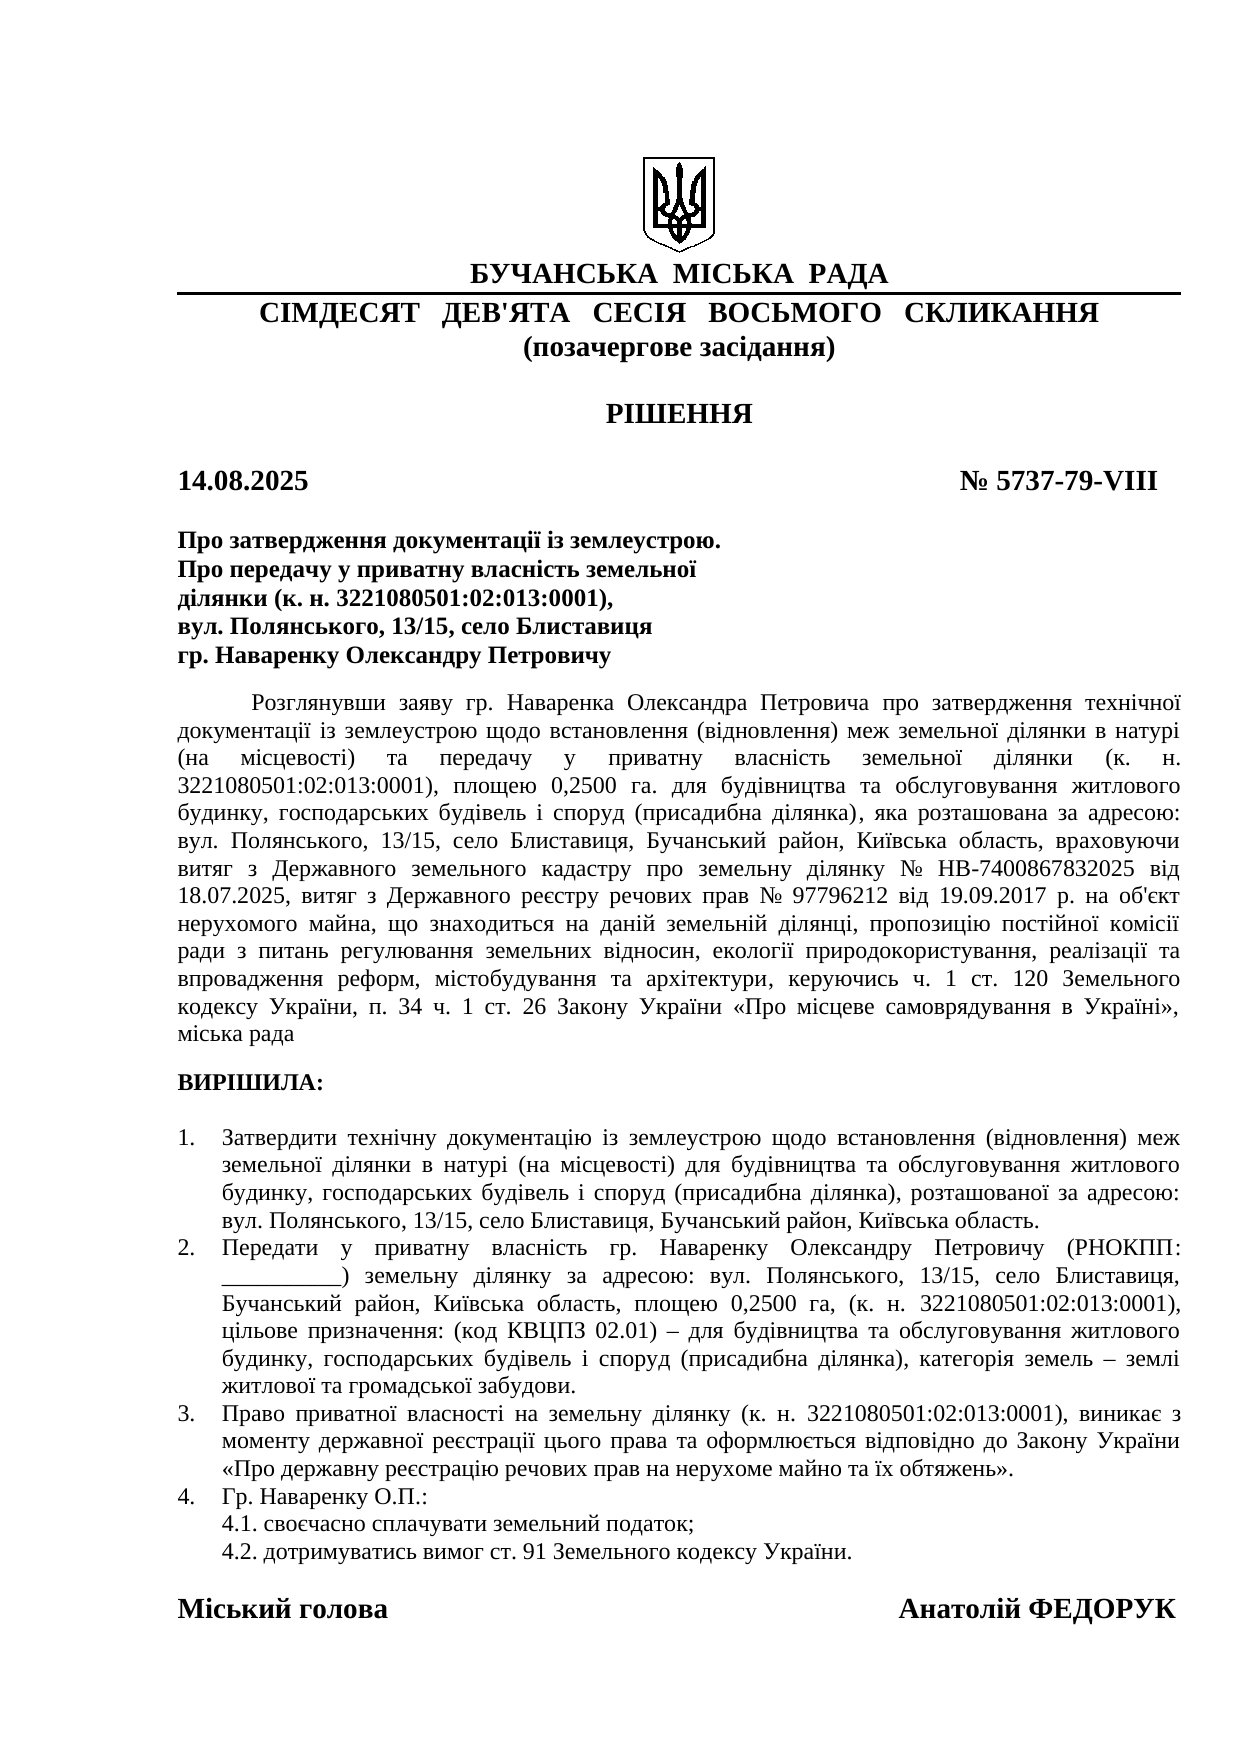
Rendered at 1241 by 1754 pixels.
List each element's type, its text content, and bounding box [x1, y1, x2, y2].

text вул. Полянського, 13/15, село Блиставиця [177, 611, 1181, 640]
text 14.08.2025 № 5737-79-VIІІ [177, 463, 1181, 496]
text Розглянувши заяву гр. Наваренка Олександра Петровича про затвердження технічної документації із землеустрою щодо встановлення (відновлення) меж земельної ділянки в натурі (на місцевості) та передачу у приватну власність земельної ділянки (к. н. 3221080501:02:013:0001), площею 0,2500 га. для будівництва та обслуговування житлового будинку, господарських будівель і споруд (присадибна ділянка), яка розташована за адресою: вул. Полянського, 13/15, село Блиставиця, Бучанський район, Київська область, враховуючи витяг з Державного земельного кадастру про земельну ділянку № НВ-7400867832025 від 18.07.2025, витяг з Державного реєстру речових прав № 97796212 від 19.09.2017 р. на об'єкт нерухомого майна, що знаходиться на даній земельній ділянці, пропозицію постійної комісії ради з питань регулювання земельних відносин, екології природокористування, реалізації та впровадження реформ, містобудування та архітектури, керуючись ч. 1 ст. 120 Земельного кодексу України, п. 34 ч. 1 ст. 26 Закону України «Про місцеве самоврядування в Україні», міська рада [177, 688, 1181, 1047]
text РІШЕННЯ [177, 396, 1181, 429]
text 4. Гр. Наваренку О.П.: [177, 1482, 1181, 1509]
text Про передачу у приватну власність земельної [177, 554, 1181, 583]
list Затвердити технічну документацію із землеустрою щодо встановлення (відновлення) меж земельної ділянки в натурі (на місцевості) для будівництва та обслуговування житлового будинку, господарських будівель і споруд (присадибна ділянка), розташованої за адресою: вул. Полянського, 13/15, село Блиставиця, Бучанський район, Київська область. [177, 1123, 1181, 1233]
text 4.1. своєчасно сплачувати земельний податок; [222, 1509, 1181, 1537]
text ВИРІШИЛА: [177, 1068, 1181, 1095]
list Право приватної власності на земельну ділянку (к. н. 3221080501:02:013:0001), виникає з моменту державної реєстрації цього права та оформлюється відповідно до Закону України «Про державну реєстрацію речових прав на нерухоме майно та їх обтяжень». [177, 1399, 1181, 1482]
text Міський голова Анатолій ФЕДОРУК [177, 1591, 1181, 1624]
list Передати у приватну власність гр. Наваренку Олександру Петровичу (РНОКПП: __________) земельну ділянку за адресою: вул. Полянського, 13/15, село Блиставиця, Бучанський район, Київська область, площею 0,2500 га, (к. н. 3221080501:02:013:0001), цільове призначення: (код КВЦПЗ 02.01) – для будівництва та обслуговування житлового будинку, господарських будівель і споруд (присадибна ділянка), категорія земель – землі житлової та громадської забудови. [177, 1233, 1181, 1399]
text БУЧАНСЬКА МІСЬКА РАДА [177, 256, 1181, 292]
text 4.2. дотримуватись вимог ст. 91 Земельного кодексу України. [222, 1537, 1181, 1564]
text Про затвердження документації із землеустрою. [177, 525, 1181, 554]
text СІМДЕСЯТ ДЕВ'ЯТА СЕСІЯ ВОСЬМОГО СКЛИКАННЯ [177, 295, 1181, 329]
text (позачергове засідання) [177, 329, 1181, 362]
text гр. Наваренку Олександру Петровичу [177, 640, 1181, 669]
text ділянки (к. н. 3221080501:02:013:0001), [177, 583, 1181, 611]
